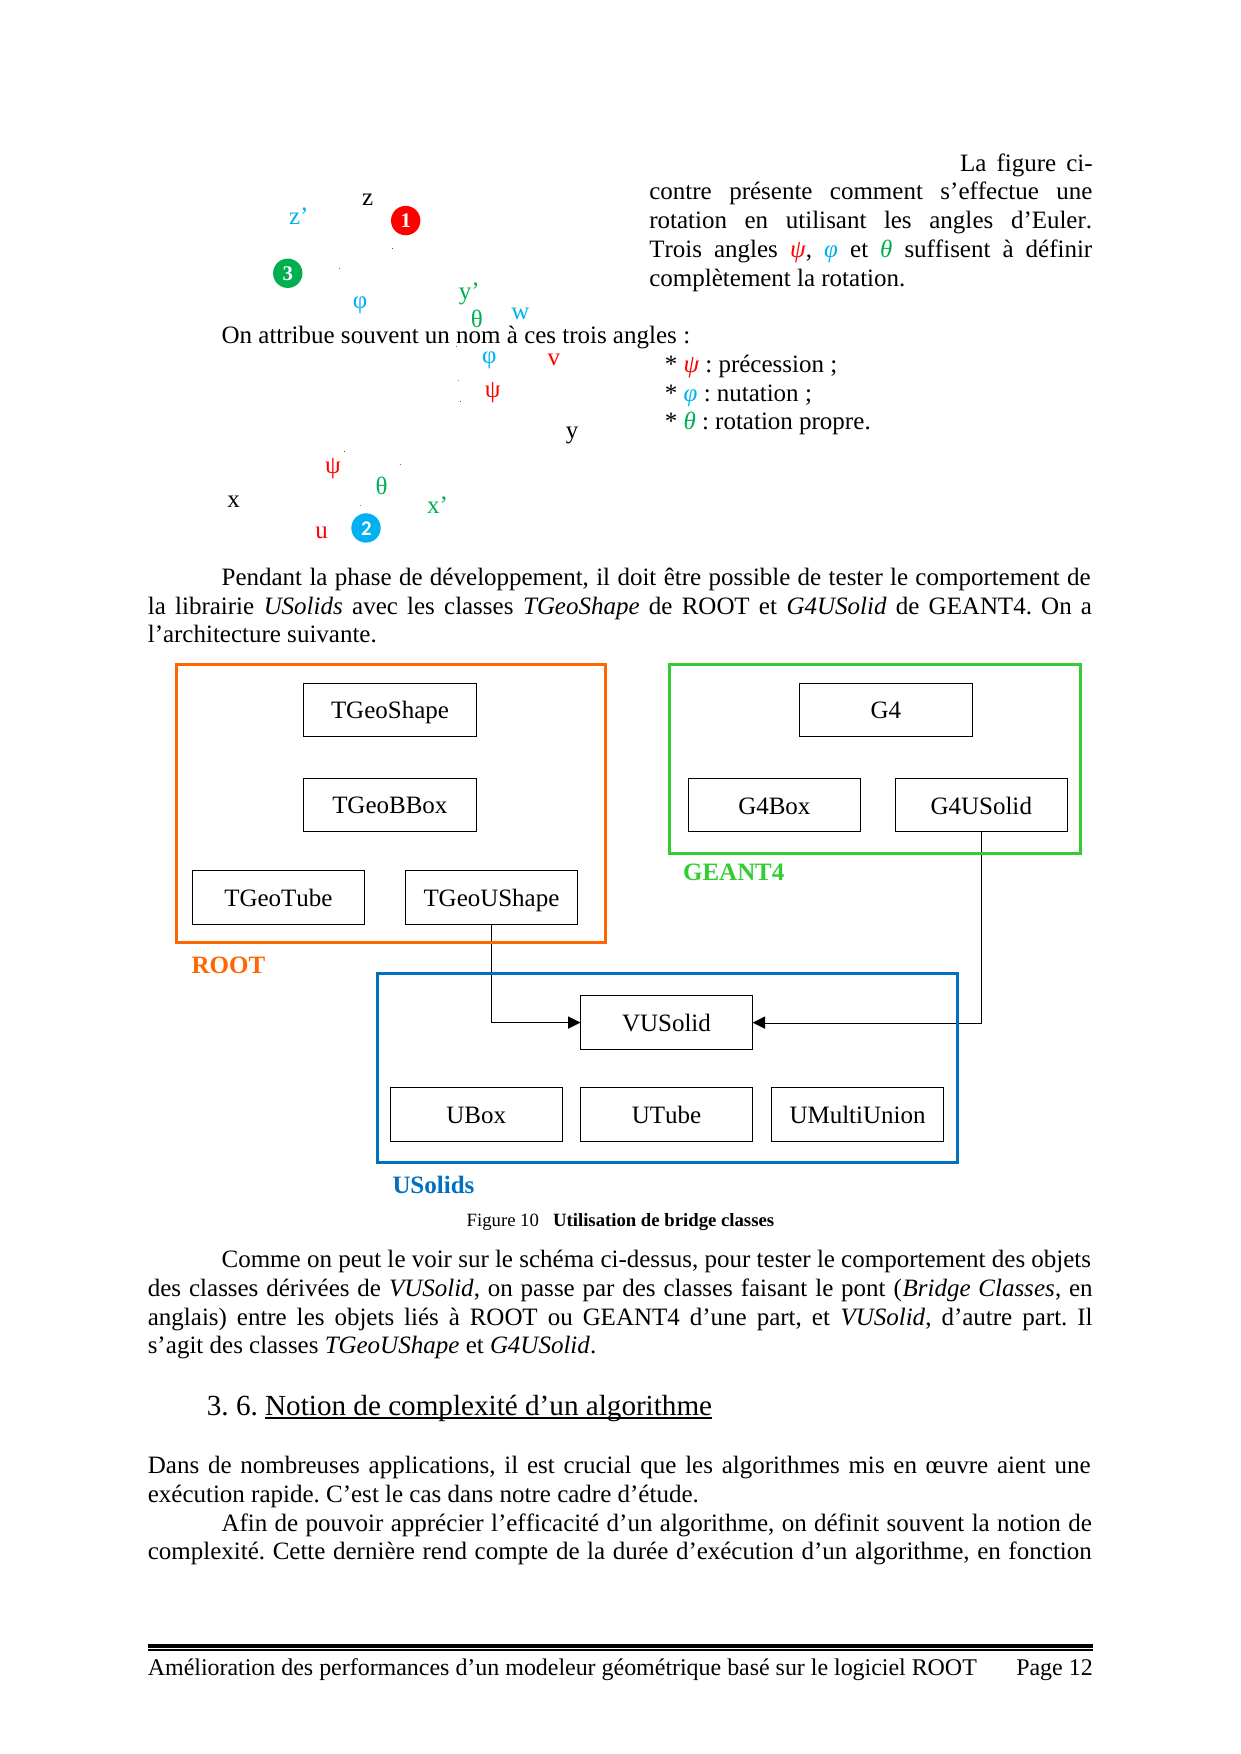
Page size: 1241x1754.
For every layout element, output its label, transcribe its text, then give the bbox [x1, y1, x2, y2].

text On attribue souvent un nom à ces trois angles : [148, 320, 1093, 349]
text La figure ci-contre présente comment s’effectue une rotation en utilisant les angles d’Euler. Trois angles ψ, φ et θ suffisent à définir complètement la rotation. [148, 148, 1093, 291]
text Notion de complexité d’un algorithme [148, 1388, 1093, 1421]
text * θ : rotation propre. [148, 406, 1093, 435]
text Comme on peut le voir sur le schéma ci-dessus, pour tester le comportement des objets des classes dérivées de VUSolid, on passe par des classes faisant le pont (Bridge Classes, en anglais) entre les objets liés à ROOT ou GEANT4 d’une part, et VUSolid, d’autre part. Il s’agit des classes TGeoUShape et G4USolid. [148, 1244, 1093, 1359]
text Dans de nombreuses applications, il est crucial que les algorithmes mis en œuvre aient une exécution rapide. C’est le cas dans notre cadre d’étude. [148, 1450, 1093, 1508]
text * φ : nutation ; [148, 378, 1093, 406]
text * ψ : précession ; [148, 349, 1093, 378]
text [148, 1508, 1093, 1565]
text Pendant la phase de développement, il doit être possible de tester le comportement de la librairie USolids avec les classes TGeoShape de ROOT et G4USolid de GEANT4. On a l’architecture suivante. [148, 562, 1093, 648]
